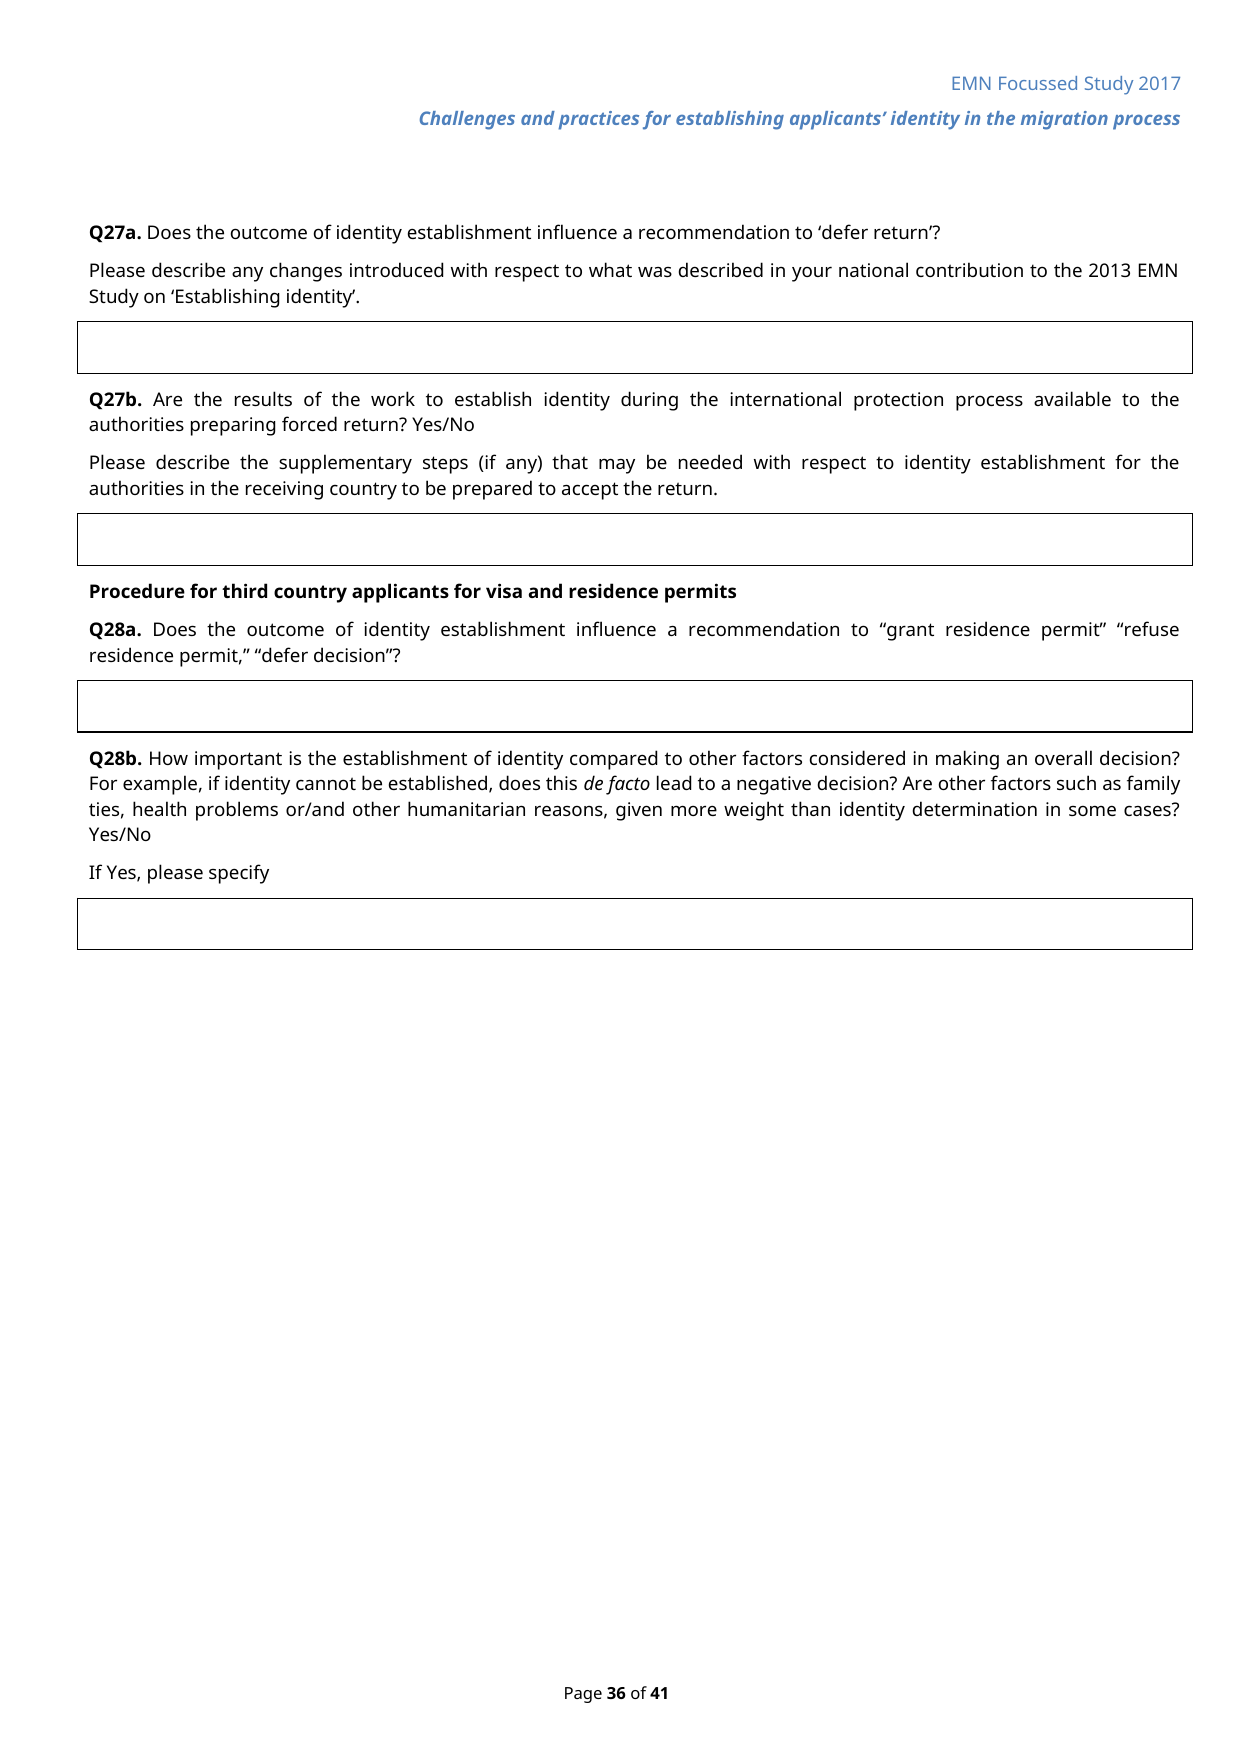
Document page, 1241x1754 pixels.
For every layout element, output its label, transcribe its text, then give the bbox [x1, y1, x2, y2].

text Procedure for third country applicants for visa and residence permits [89, 578, 1181, 604]
table_header [78, 681, 1192, 731]
text Q28a. Does the outcome of identity establishment influence a recommendation to “grant residence permit” “refuse residence permit,” “defer decision”? [89, 616, 1181, 667]
text Q27a. Does the outcome of identity establishment influence a recommendation to ‘defer return’? [89, 219, 1181, 245]
table_header [78, 899, 1192, 949]
text Please describe any changes introduced with respect to what was described in your national contribution to the 2013 EMN Study on ‘Establishing identity’. [89, 257, 1181, 308]
table_header [78, 322, 1192, 373]
table_header [78, 514, 1192, 565]
text If Yes, please specify [89, 859, 1181, 885]
text Please describe the supplementary steps (if any) that may be needed with respect to identity establishment for the authorities in the receiving country to be prepared to accept the return. [89, 450, 1181, 501]
text Q27b. Are the results of the work to establish identity during the international protection process available to the authorities preparing forced return? Yes/No [89, 386, 1181, 437]
text Q28b. How important is the establishment of identity compared to other factors considered in making an overall decision? For example, if identity cannot be established, does this de facto lead to a negative decision? Are other factors such as family ties, health problems or/and other humanitarian reasons, given more weight than identity determination in some cases? Yes/No [89, 745, 1181, 847]
